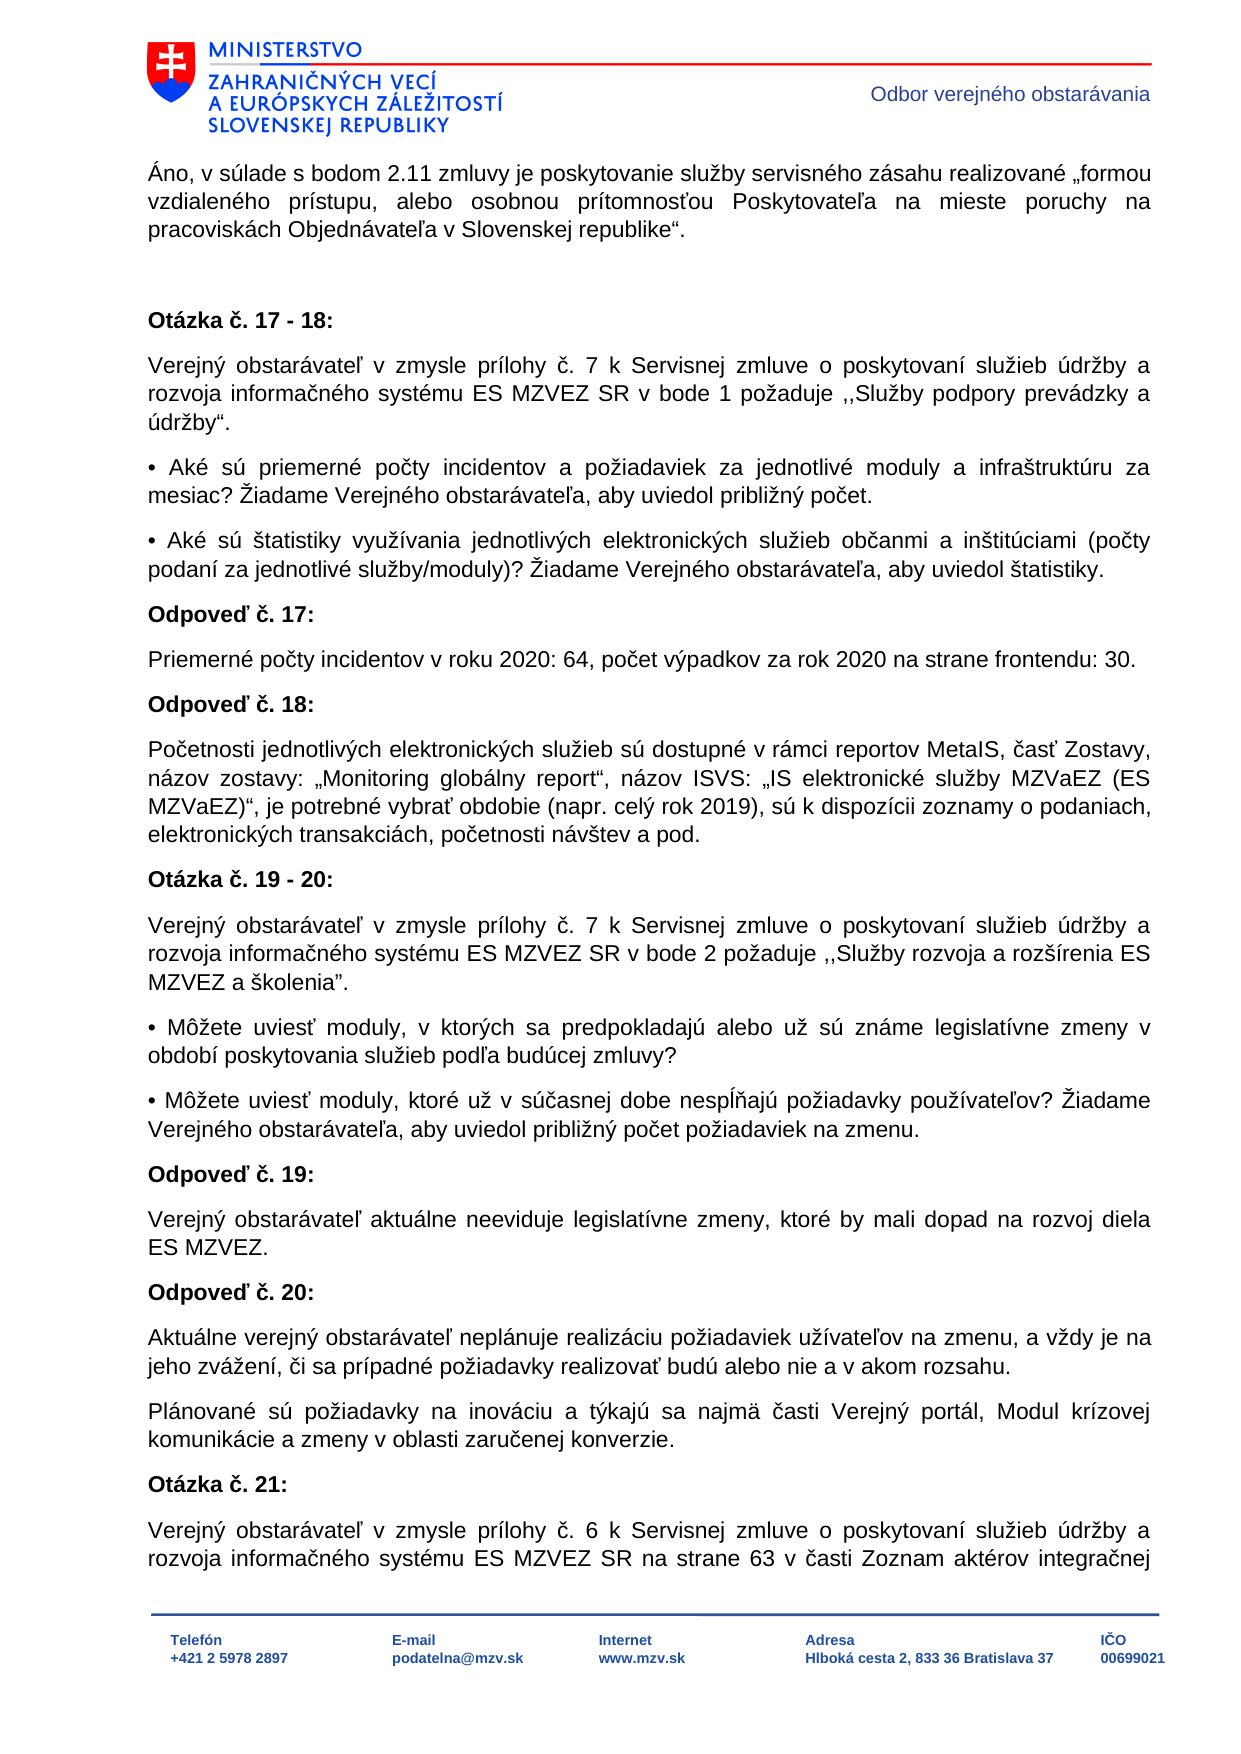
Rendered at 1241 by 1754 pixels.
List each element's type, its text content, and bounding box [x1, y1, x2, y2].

text • Aké sú štatistiky využívania jednotlivých elektronických služieb občanmi a inštitúciami (počty podaní za jednotlivé služby/moduly)? Žiadame Verejného obstarávateľa, aby uviedol štatistiky. [148, 527, 1152, 582]
text Verejný obstarávateľ v zmysle prílohy č. 7 k Servisnej zmluve o poskytovaní služieb údržby a rozvoja informačného systému ES MZVEZ SR v bode 1 požaduje ,,Služby podpory prevádzky a údržby“. [148, 352, 1152, 435]
text Priemerné počty incidentov v roku 2020: 64, počet výpadkov za rok 2020 na strane frontendu: 30. [148, 646, 1152, 672]
text Verejný obstarávateľ aktuálne neeviduje legislatívne zmeny, ktoré by mali dopad na rozvoj diela ES MZVEZ. [148, 1206, 1152, 1261]
text Otázka č. 21: [148, 1471, 1152, 1498]
text Otázka č. 17 - 18: [148, 307, 1152, 333]
text Odpoveď č. 19: [148, 1161, 1152, 1187]
text • Aké sú priemerné počty incidentov a požiadaviek za jednotlivé moduly a infraštruktúru za mesiac? Žiadame Verejného obstarávateľa, aby uviedol približný počet. [148, 454, 1152, 508]
picture [3, 0, 1241, 150]
text • Môžete uviesť moduly, v ktorých sa predpokladajú alebo už sú známe legislatívne zmeny v období poskytovania služieb podľa budúcej zmluvy? [148, 1013, 1152, 1068]
text Otázka č. 19 - 20: [148, 866, 1152, 893]
text Odpoveď č. 20: [148, 1279, 1152, 1306]
text Početnosti jednotlivých elektronických služieb sú dostupné v rámci reportov MetaIS, časť Zostavy, názov zostavy: „Monitoring globálny report“, názov ISVS: „IS elektronické služby MZVaEZ (ES MZVaEZ)“, je potrebné vybrať obdobie (napr. celý rok 2019), sú k dispozícii zoznamy o podaniach, elektronických transakciách, početnosti návštev a pod. [148, 736, 1152, 848]
text Verejný obstarávateľ v zmysle prílohy č. 7 k Servisnej zmluve o poskytovaní služieb údržby a rozvoja informačného systému ES MZVEZ SR v bode 2 požaduje ,,Služby rozvoja a rozšírenia ES MZVEZ a školenia”. [148, 912, 1152, 995]
text Odpoveď č. 18: [148, 691, 1152, 717]
text Aktuálne verejný obstarávateľ neplánuje realizáciu požiadaviek užívateľov na zmenu, a vždy je na jeho zvážení, či sa prípadné požiadavky realizovať budú alebo nie a v akom rozsahu. [148, 1324, 1152, 1379]
text • Môžete uviesť moduly, ktoré už v súčasnej dobe nespĺňajú požiadavky používateľov? Žiadame Verejného obstarávateľa, aby uviedol približný počet požiadaviek na zmenu. [148, 1087, 1152, 1142]
text Áno, v súlade s bodom 2.11 zmluvy je poskytovanie služby servisného zásahu realizované „formou vzdialeného prístupu, alebo osobnou prítomnosťou Poskytovateľa na mieste poruchy na pracoviskách Objednávateľa v Slovenskej republike“. [148, 159, 1152, 243]
text Plánované sú požiadavky na inováciu a týkajú sa najmä časti Verejný portál, Modul krízovej komunikácie a zmeny v oblasti zaručenej konverzie. [148, 1398, 1152, 1453]
text Odpoveď č. 17: [148, 601, 1152, 627]
